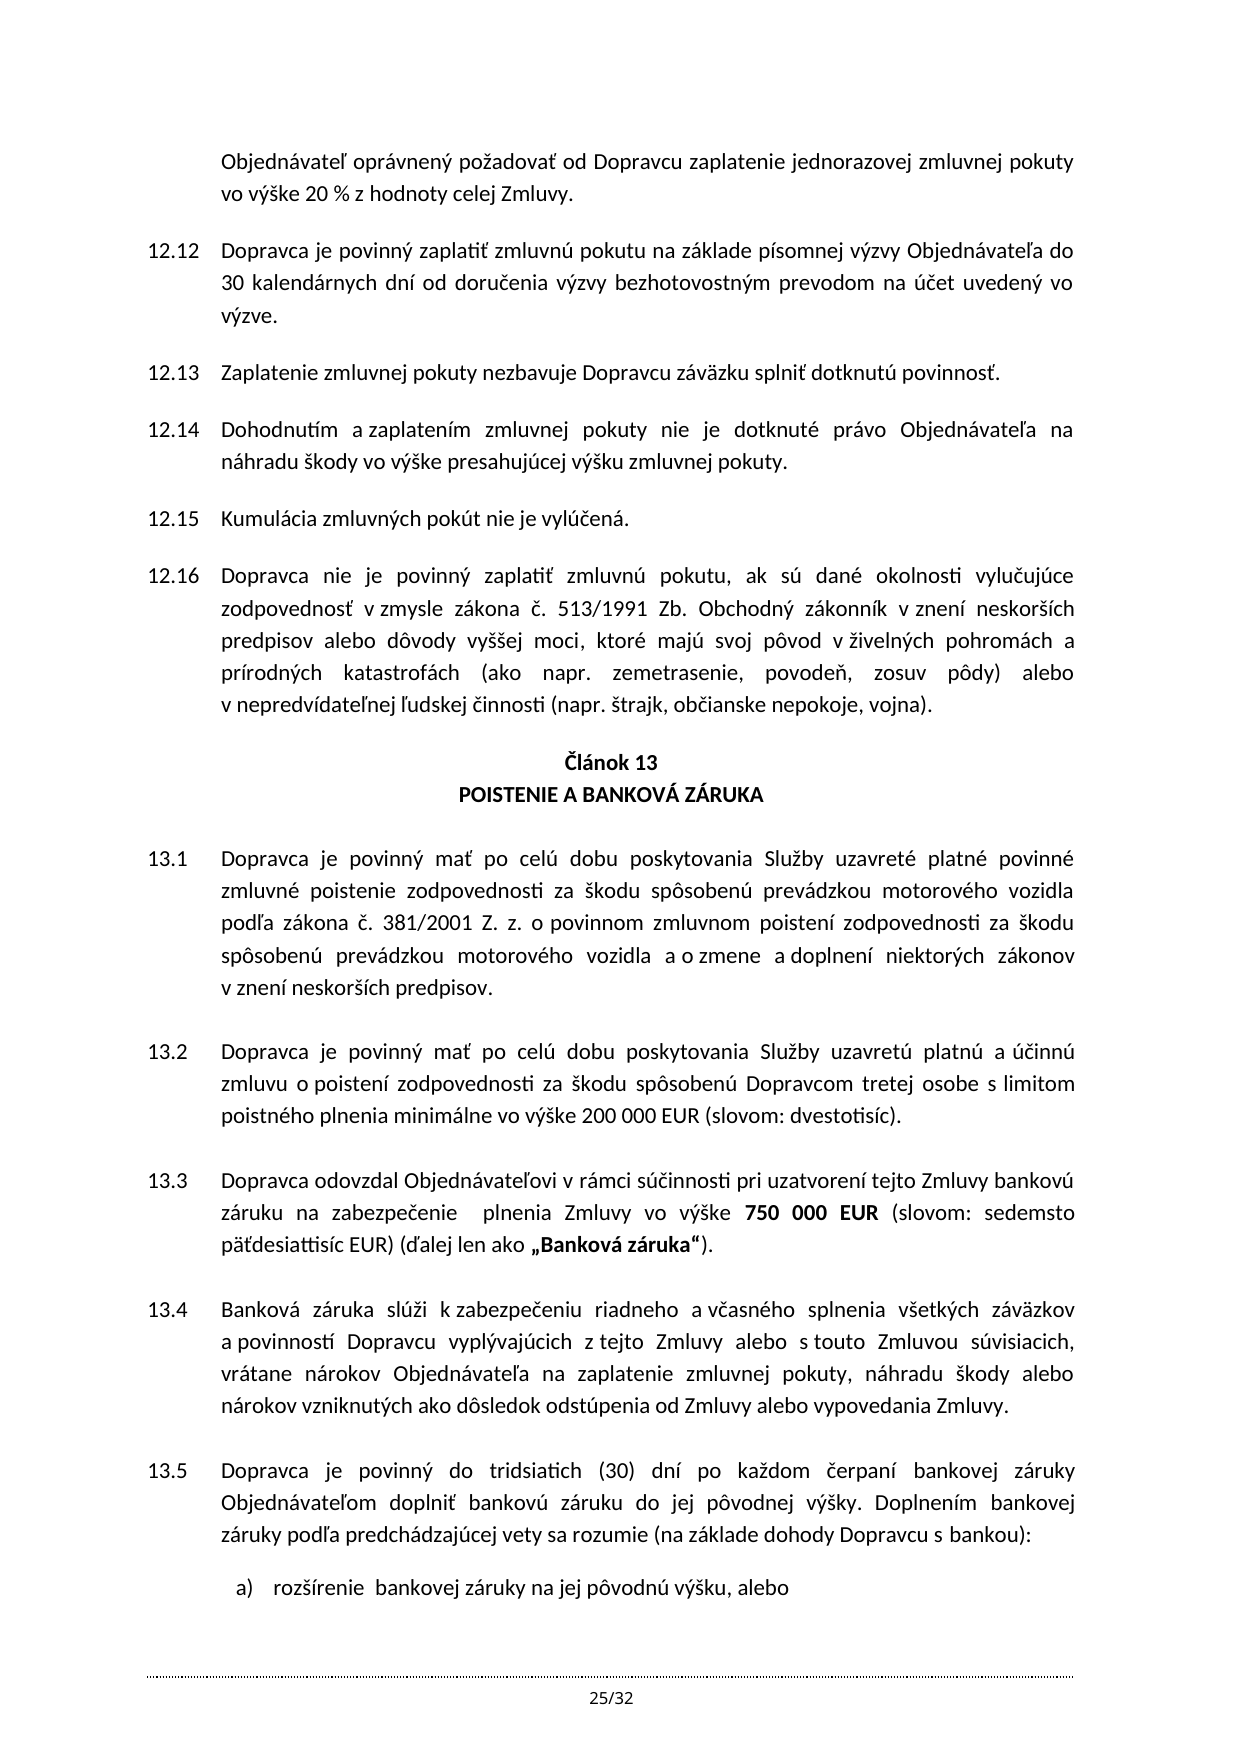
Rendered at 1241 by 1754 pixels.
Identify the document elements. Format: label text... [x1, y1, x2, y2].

list Dopravca je povinný mať po celú dobu poskytovania Služby uzavretú platnú a účinnú zmluvu o poistení zodpovednosti za škodu spôsobenú Dopravcom tretej osobe s limitom poistného plnenia minimálne vo výške 200 000 EUR (slovom: dvestotisíc). [147, 1037, 1075, 1130]
list Banková záruka slúži k zabezpečeniu riadneho a včasného splnenia všetkých záväzkov a povinností Dopravcu vyplývajúcich z tejto Zmluvy alebo s touto Zmluvou súvisiacich, vrátane nárokov Objednávateľa na zaplatenie zmluvnej pokuty, náhradu škody alebo nárokov vzniknutých ako dôsledok odstúpenia od Zmluvy alebo vypovedania Zmluvy. [147, 1295, 1075, 1419]
list Dohodnutím a zaplatením zmluvnej pokuty nie je dotknuté právo Objednávateľa na náhradu škody vo výške presahujúcej výšku zmluvnej pokuty. [147, 415, 1075, 475]
list Dopravca je povinný mať po celú dobu poskytovania Služby uzavreté platné povinné zmluvné poistenie zodpovednosti za škodu spôsobenú prevádzkou motorového vozidla podľa zákona č. 381/2001 Z. z. o povinnom zmluvnom poistení zodpovednosti za škodu spôsobenú prevádzkou motorového vozidla a o zmene a doplnení niektorých zákonov v znení neskorších predpisov. [147, 844, 1075, 1001]
list Dopravca je povinný do tridsiatich (30) dní po každom čerpaní bankovej záruky Objednávateľom doplniť bankovú záruku do jej pôvodnej výšky. Doplnením bankovej záruky podľa predchádzajúcej vety sa rozumie (na základe dohody Dopravcu s bankou): [147, 1456, 1075, 1548]
list Kumulácia zmluvných pokút nie je vylúčená. [147, 504, 1075, 532]
list Dopravca odovzdal Objednávateľovi v rámci súčinnosti pri uzatvorení tejto Zmluvy bankovú záruku na zabezpečenie plnenia Zmluvy vo výške 750 000 EUR (slovom: sedemsto päťdesiattisíc EUR) (ďalej len ako „Banková záruka“). [147, 1166, 1075, 1258]
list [147, 147, 1075, 207]
list rozšírenie bankovej záruky na jej pôvodnú výšku, alebo [236, 1573, 1075, 1601]
list Dopravca nie je povinný zaplatiť zmluvnú pokutu, ak sú dané okolnosti vylučujúce zodpovednosť v zmysle zákona č. 513/1991 Zb. Obchodný zákonník v znení neskorších predpisov alebo dôvody vyššej moci, ktoré majú svoj pôvod v živelných pohromách a prírodných katastrofách (ako napr. zemetrasenie, povodeň, zosuv pôdy) alebo v nepredvídateľnej ľudskej činnosti (napr. štrajk, občianske nepokoje, vojna). [147, 562, 1075, 718]
list Zaplatenie zmluvnej pokuty nezbavuje Dopravcu záväzku splniť dotknutú povinnosť. [147, 358, 1075, 386]
list Dopravca je povinný zaplatiť zmluvnú pokutu na základe písomnej výzvy Objednávateľa do 30 kalendárnych dní od doručenia výzvy bezhotovostným prevodom na účet uvedený vo výzve. [147, 236, 1075, 329]
list POISTENIE A BANKOVÁ ZÁRUKA [147, 780, 1075, 808]
text Článok 13 [147, 748, 1075, 776]
